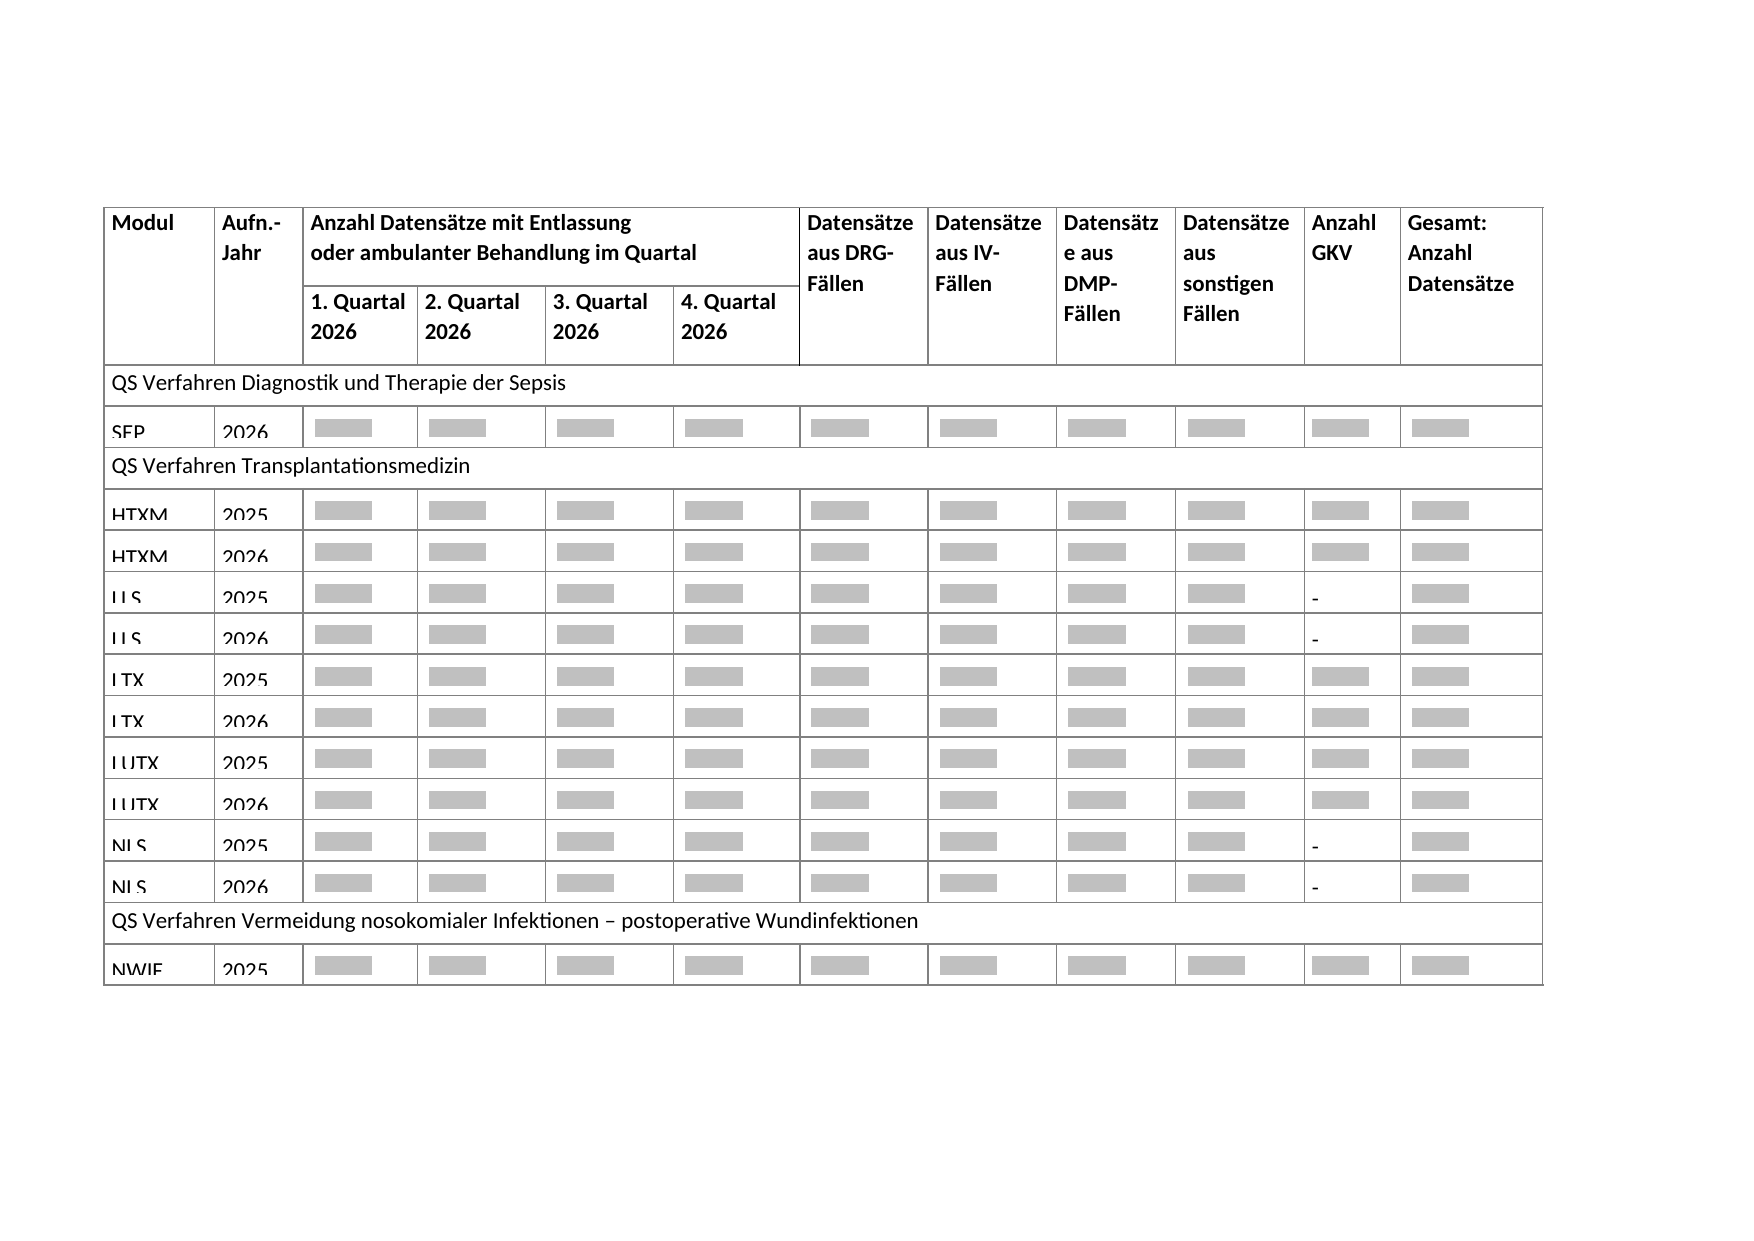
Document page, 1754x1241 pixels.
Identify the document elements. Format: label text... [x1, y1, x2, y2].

table_cell [546, 945, 673, 984]
table_cell [1176, 490, 1304, 529]
table_cell [1057, 614, 1175, 653]
table_cell QS Verfahren Diagnostik und Therapie der Sepsis [105, 366, 1542, 405]
table_cell [801, 531, 927, 571]
table_header Gesamt: Anzahl Datensätze [1401, 208, 1542, 364]
table_cell [674, 779, 799, 819]
table_cell [1176, 862, 1304, 901]
table_cell [304, 531, 417, 571]
table_cell [304, 407, 417, 447]
table_cell [674, 490, 799, 529]
table_cell [1057, 655, 1175, 695]
table_cell [418, 614, 545, 653]
table_cell [304, 696, 417, 736]
table_cell [1305, 655, 1400, 695]
table_cell [801, 490, 927, 529]
table_cell [1057, 779, 1175, 819]
table_cell LUTX [105, 738, 214, 777]
table_cell [674, 572, 799, 612]
table_cell [1401, 945, 1542, 984]
table_cell NLS [105, 820, 214, 860]
table_cell [674, 862, 799, 901]
table_cell [801, 779, 927, 819]
table_cell [546, 738, 673, 777]
table_cell [1401, 779, 1542, 819]
table_cell [1401, 572, 1542, 612]
table_cell [1401, 407, 1542, 447]
table_cell [1401, 614, 1542, 653]
table_cell [1057, 738, 1175, 777]
table_cell HTXM [105, 531, 214, 571]
table_cell [304, 614, 417, 653]
table_cell [674, 614, 799, 653]
table_cell [418, 738, 545, 777]
table_cell 3. Quartal 2026 [546, 287, 673, 364]
table_cell [801, 862, 927, 901]
table_cell 2026 [215, 531, 302, 571]
table_cell [546, 572, 673, 612]
table_cell [1305, 531, 1400, 571]
table_cell [418, 779, 545, 819]
table_cell [1305, 696, 1400, 736]
table_cell [929, 572, 1056, 612]
table_cell [929, 820, 1056, 860]
table_cell 2026 [215, 614, 302, 653]
table_cell [1176, 572, 1304, 612]
table_cell [546, 490, 673, 529]
table_cell [801, 696, 927, 736]
table_cell - [1305, 614, 1400, 653]
table_cell [304, 779, 417, 819]
table_cell [1176, 531, 1304, 571]
table_cell [1401, 696, 1542, 736]
table_cell NWIF [105, 945, 214, 984]
table_cell [1305, 779, 1400, 819]
table_cell 2025 [215, 738, 302, 777]
table_cell 2025 [215, 655, 302, 695]
table_cell [304, 862, 417, 901]
table_cell QS Verfahren Vermeidung nosokomialer Infektionen – postoperative Wundinfektionen [105, 903, 1542, 943]
table_cell [1057, 407, 1175, 447]
table_cell [674, 407, 799, 447]
table_cell [929, 614, 1056, 653]
table_cell [929, 655, 1056, 695]
table_cell 2025 [215, 820, 302, 860]
table_cell [1176, 945, 1304, 984]
table_cell [674, 696, 799, 736]
table_cell [1305, 945, 1400, 984]
table_cell - [1305, 820, 1400, 860]
table_cell [418, 655, 545, 695]
table_cell [304, 490, 417, 529]
table_cell [304, 572, 417, 612]
table_cell [674, 945, 799, 984]
table_cell [1305, 490, 1400, 529]
table_cell [801, 738, 927, 777]
table_cell LTX [105, 655, 214, 695]
table_cell [546, 407, 673, 447]
table_cell [1057, 862, 1175, 901]
table_cell 2025 [215, 572, 302, 612]
table_header Datensätze aus IV-Fällen [929, 208, 1056, 364]
table_cell [1176, 820, 1304, 860]
table_cell [546, 531, 673, 571]
table_header Anzahl GKV [1305, 208, 1400, 364]
table_cell - [1305, 572, 1400, 612]
table_cell [546, 862, 673, 901]
table_cell [546, 614, 673, 653]
table_cell NLS [105, 862, 214, 901]
table_cell [929, 738, 1056, 777]
table_cell [1401, 655, 1542, 695]
table_cell [929, 490, 1056, 529]
table_header Aufn.-Jahr [215, 208, 302, 364]
table_cell [304, 738, 417, 777]
table_cell [1401, 531, 1542, 571]
table_cell [801, 572, 927, 612]
table_cell [801, 655, 927, 695]
table_cell [418, 407, 545, 447]
table_cell [418, 862, 545, 901]
table_cell [1401, 862, 1542, 901]
table_cell [674, 820, 799, 860]
table_cell [1057, 490, 1175, 529]
table_cell LLS [105, 614, 214, 653]
table_cell [801, 945, 927, 984]
table_cell 2026 [215, 407, 302, 447]
table_cell [1305, 738, 1400, 777]
table_header Anzahl Datensätze mit Entlassung oder ambulanter Behandlung im Quartal [304, 208, 799, 285]
table_header Modul [105, 208, 214, 364]
table_cell 2. Quartal 2026 [418, 287, 545, 364]
table_cell [929, 407, 1056, 447]
table_cell - [1305, 862, 1400, 901]
table_cell [1057, 572, 1175, 612]
table_cell [304, 945, 417, 984]
table_cell 4. Quartal 2026 [674, 287, 799, 364]
table_cell [1057, 945, 1175, 984]
table_cell [1401, 820, 1542, 860]
table_header Datensätze aus sonstigen Fällen [1176, 208, 1304, 364]
table_cell LUTX [105, 779, 214, 819]
table_header Datensätze aus DRG-Fällen [800, 208, 927, 364]
table_cell [1057, 696, 1175, 736]
table_cell [1176, 738, 1304, 777]
table_cell [929, 531, 1056, 571]
table_cell QS Verfahren Transplantationsmedizin [105, 448, 1542, 488]
table_cell [1401, 738, 1542, 777]
table_cell [801, 407, 927, 447]
table_cell [546, 820, 673, 860]
table_cell 2025 [215, 490, 302, 529]
table_cell [546, 696, 673, 736]
table_cell 2025 [215, 945, 302, 984]
table_cell [1176, 614, 1304, 653]
table_cell [1057, 531, 1175, 571]
table_cell 2026 [215, 779, 302, 819]
table_cell [674, 655, 799, 695]
table_cell [801, 820, 927, 860]
table_cell [418, 490, 545, 529]
table_cell [1176, 779, 1304, 819]
table_cell [929, 862, 1056, 901]
table_cell LTX [105, 696, 214, 736]
table_cell 2026 [215, 862, 302, 901]
table_cell [418, 945, 545, 984]
table_cell HTXM [105, 490, 214, 529]
table_cell 1. Quartal 2026 [304, 287, 417, 364]
table_cell 2026 [215, 696, 302, 736]
table_cell [418, 820, 545, 860]
table_cell [674, 738, 799, 777]
table_cell [674, 531, 799, 571]
table_cell [1176, 655, 1304, 695]
table_cell [1057, 820, 1175, 860]
table_header Datensätze aus DMP-Fällen [1057, 208, 1175, 364]
table_cell [1176, 696, 1304, 736]
table_cell [929, 779, 1056, 819]
table_cell [304, 820, 417, 860]
table_cell [418, 572, 545, 612]
table_cell SEP [105, 407, 214, 447]
table_cell [929, 945, 1056, 984]
table_cell LLS [105, 572, 214, 612]
table_cell [546, 655, 673, 695]
table_cell [304, 655, 417, 695]
table_cell [1305, 407, 1400, 447]
table_cell [418, 696, 545, 736]
table_cell [1176, 407, 1304, 447]
table_cell [801, 614, 927, 653]
table_cell [418, 531, 545, 571]
table_cell [1401, 490, 1542, 529]
table_cell [546, 779, 673, 819]
table_cell [929, 696, 1056, 736]
